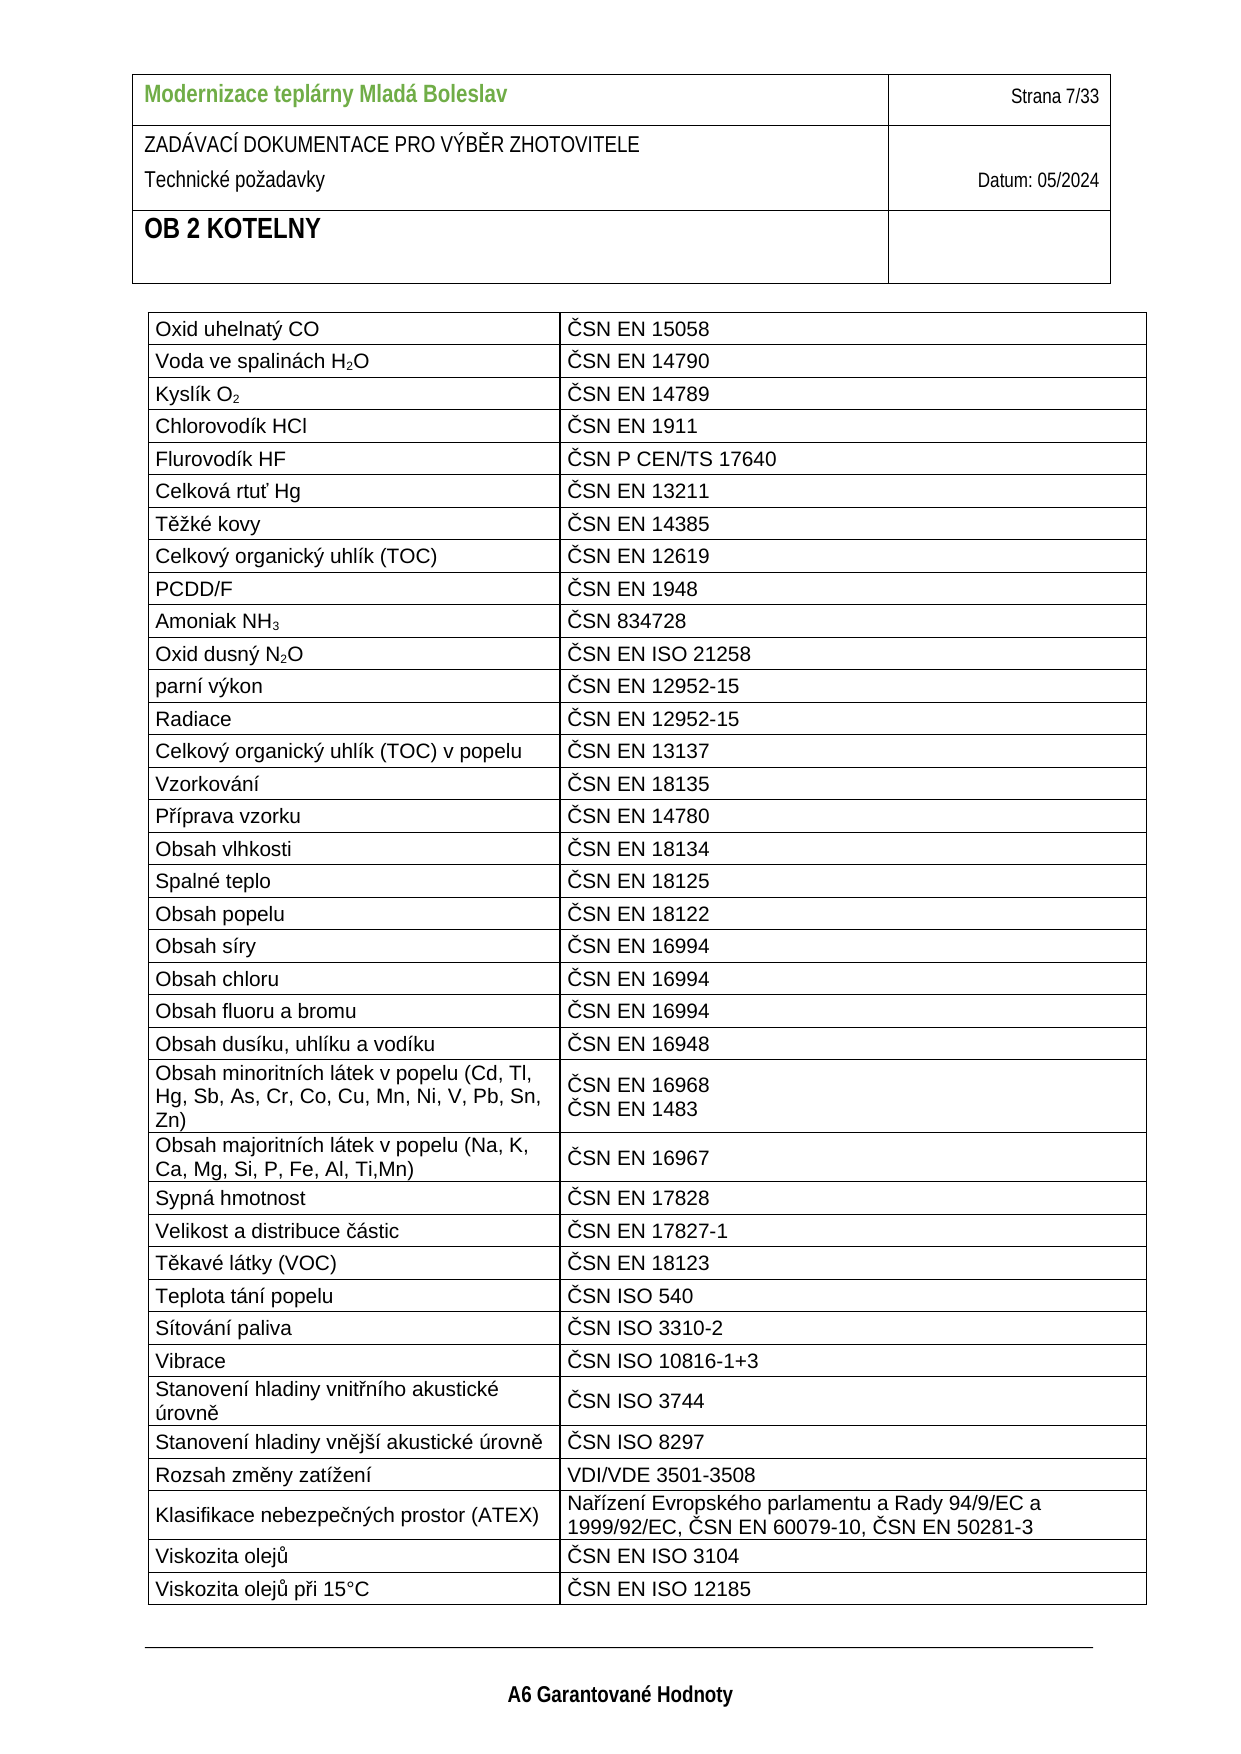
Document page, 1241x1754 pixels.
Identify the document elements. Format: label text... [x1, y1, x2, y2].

table_cell Obsah síry [149, 930, 559, 962]
table_cell Obsah chloru [149, 963, 559, 994]
table_cell Sypná hmotnost [149, 1182, 559, 1214]
table_cell ČSN EN 1911 [561, 410, 1146, 442]
table_cell ČSN ISO 10816-1+3 [561, 1345, 1146, 1376]
table_cell Klasifikace nebezpečných prostor (ATEX) [149, 1491, 559, 1539]
table_cell Stanovení hladiny vnitřního akustické úrovně [149, 1377, 559, 1425]
table_cell ČSN EN 12619 [561, 540, 1146, 572]
table_cell Celkový organický uhlík (TOC) v popelu [149, 735, 559, 767]
table_cell ČSN EN 15058 [561, 313, 1146, 344]
table_cell ČSN EN 13211 [561, 475, 1146, 507]
table_cell ČSN EN 1948 [561, 573, 1146, 604]
table_cell ČSN ISO 3744 [561, 1377, 1146, 1425]
table_cell Těkavé látky (VOC) [149, 1247, 559, 1279]
table_cell Nařízení Evropského parlamentu a Rady 94/9/EC a 1999/92/EC, ČSN EN 60079-10, ČSN EN 50281-3 [561, 1491, 1146, 1539]
table_cell Sítování paliva [149, 1312, 559, 1344]
table_cell parní výkon [149, 670, 559, 702]
table_cell ČSN EN 17827-1 [561, 1215, 1146, 1246]
table_cell Viskozita olejů při 15°C [149, 1573, 559, 1604]
table_cell Flurovodík HF [149, 443, 559, 474]
table_cell ČSN EN 18135 [561, 768, 1146, 799]
table_cell Oxid dusný N2O [149, 638, 559, 669]
table_cell Rozsah změny zatížení [149, 1459, 559, 1490]
table_cell Spalné teplo [149, 865, 559, 897]
table_cell Chlorovodík HCl [149, 410, 559, 442]
table_cell ČSN EN 16948 [561, 1028, 1146, 1059]
table_cell Radiace [149, 703, 559, 734]
table_cell ČSN EN 12185 [561, 1573, 1146, 1604]
table_cell ČSN 834728 [561, 605, 1146, 637]
table_cell ČSN EN 12952-15 [561, 703, 1146, 734]
table_cell ČSN ISO 540 [561, 1280, 1146, 1311]
table_cell ČSN EN 16968 ČSN EN 1483 [561, 1060, 1146, 1132]
table_cell ČSN EN 16994 [561, 995, 1146, 1027]
table_cell Vzorkování [149, 768, 559, 799]
table_cell Viskozita olejů [149, 1540, 559, 1572]
table_cell ČSN EN 18134 [561, 833, 1146, 864]
table_cell ČSN ISO 8297 [561, 1426, 1146, 1458]
table_cell Obsah minoritních látek v popelu (Cd, Tl, Hg, Sb, As, Cr, Co, Cu, Mn, Ni, V, Pb, Sn, Zn) [149, 1060, 559, 1132]
table_cell ČSN EN 12952-15 [561, 670, 1146, 702]
table_cell ČSN EN 18122 [561, 898, 1146, 929]
table_cell VDI/VDE 3501-3508 [561, 1459, 1146, 1490]
table_cell Voda ve spalinách H2O [149, 345, 559, 377]
table_cell Velikost a distribuce částic [149, 1215, 559, 1246]
table_cell ČSN EN 14789 [561, 378, 1146, 409]
table_cell Těžké kovy [149, 508, 559, 539]
table_cell ČSN EN 17828 [561, 1182, 1146, 1214]
table_cell ČSN EN 13137 [561, 735, 1146, 767]
table_cell ČSN ISO 3310-2 [561, 1312, 1146, 1344]
table_cell Celková rtuť Hg [149, 475, 559, 507]
table_cell Obsah vlhkosti [149, 833, 559, 864]
table_cell ČSN EN 16994 [561, 930, 1146, 962]
table_cell ČSN EN ISO 21258 [561, 638, 1146, 669]
table_cell Vibrace [149, 1345, 559, 1376]
table_cell ČSN EN 14385 [561, 508, 1146, 539]
table_cell ČSN EN 3104 [561, 1540, 1146, 1572]
table_cell Amoniak NH3 [149, 605, 559, 637]
table_cell ČSN P CEN/TS 17640 [561, 443, 1146, 474]
table_cell Obsah fluoru a bromu [149, 995, 559, 1027]
table_cell ČSN EN 16967 [561, 1133, 1146, 1181]
table_cell ČSN EN 14790 [561, 345, 1146, 377]
table_cell Oxid uhelnatý CO [149, 313, 559, 344]
table_cell Stanovení hladiny vnější akustické úrovně [149, 1426, 559, 1458]
table_cell PCDD/F [149, 573, 559, 604]
table_cell Obsah popelu [149, 898, 559, 929]
table_cell Obsah majoritních látek v popelu (Na, K, Ca, Mg, Si, P, Fe, Al, Ti,Mn) [149, 1133, 559, 1181]
table_cell Obsah dusíku, uhlíku a vodíku [149, 1028, 559, 1059]
table_cell Kyslík O2 [149, 378, 559, 409]
table_cell Teplota tání popelu [149, 1280, 559, 1311]
table_cell Celkový organický uhlík (TOC) [149, 540, 559, 572]
table_cell ČSN EN 18125 [561, 865, 1146, 897]
table_cell ČSN EN 18123 [561, 1247, 1146, 1279]
table_cell ČSN EN 14780 [561, 800, 1146, 832]
table_cell Příprava vzorku [149, 800, 559, 832]
table_cell ČSN EN 16994 [561, 963, 1146, 994]
